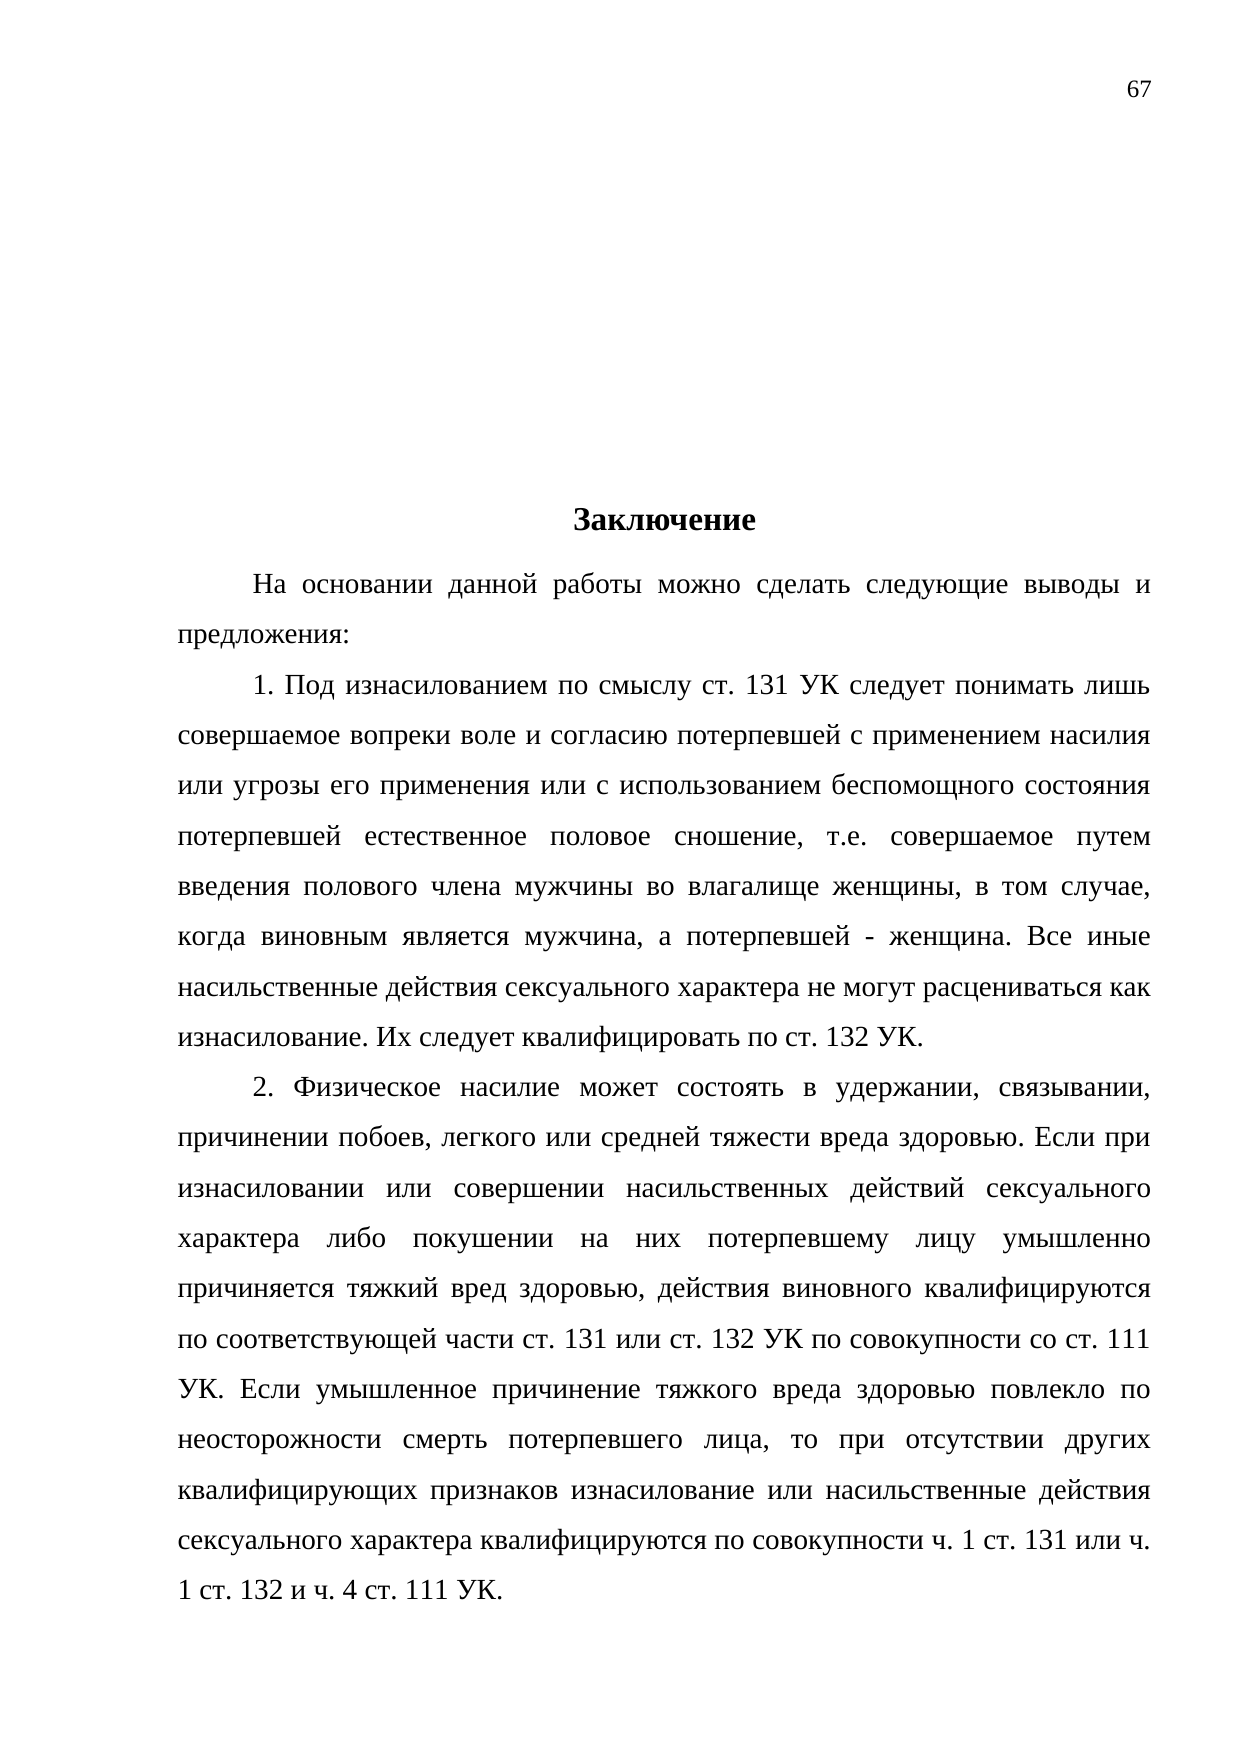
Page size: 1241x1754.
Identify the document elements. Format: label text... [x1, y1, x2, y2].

subtitle Заключение [177, 499, 1152, 537]
text 2. Физическое насилие может состоять в удержании, связывании, причинении побоев, легкого или средней тяжести вреда здоровью. Если при изнасиловании или совершении насильственных действий сексуального характера либо покушении на них потерпевшему лицу умышленно причиняется тяжкий вред здоровью, действия виновного квалифицируются по соответствующей части ст. 131 или ст. 132 УК по совокупности со ст. 111 УК. Если умышленное причинение тяжкого вреда здоровью повлекло по неосторожности смерть потерпевшего лица, то при отсутствии других квалифицирующих признаков изнасилование или насильственные действия сексуального характера квалифицируются по совокупности ч. 1 ст. 131 или ч. 1 ст. 132 и ч. 4 ст. 111 УК. [177, 1069, 1152, 1606]
text 1. Под изнасилованием по смыслу ст. 131 УК следует понимать лишь совершаемое вопреки воле и согласию потерпевшей с применением насилия или угрозы его применения или с использованием беспомощного состояния потерпевшей естественное половое сношение, т.е. совершаемое путем введения полового члена мужчины во влагалище женщины, в том случае, когда виновным является мужчина, а потерпевшей - женщина. Все иные насильственные действия сексуального характера не могут расцениваться как изнасилование. Их следует квалифицировать по ст. 132 УК. [177, 667, 1152, 1052]
text На основании данной работы можно сделать следующие выводы и предложения: [177, 566, 1152, 650]
